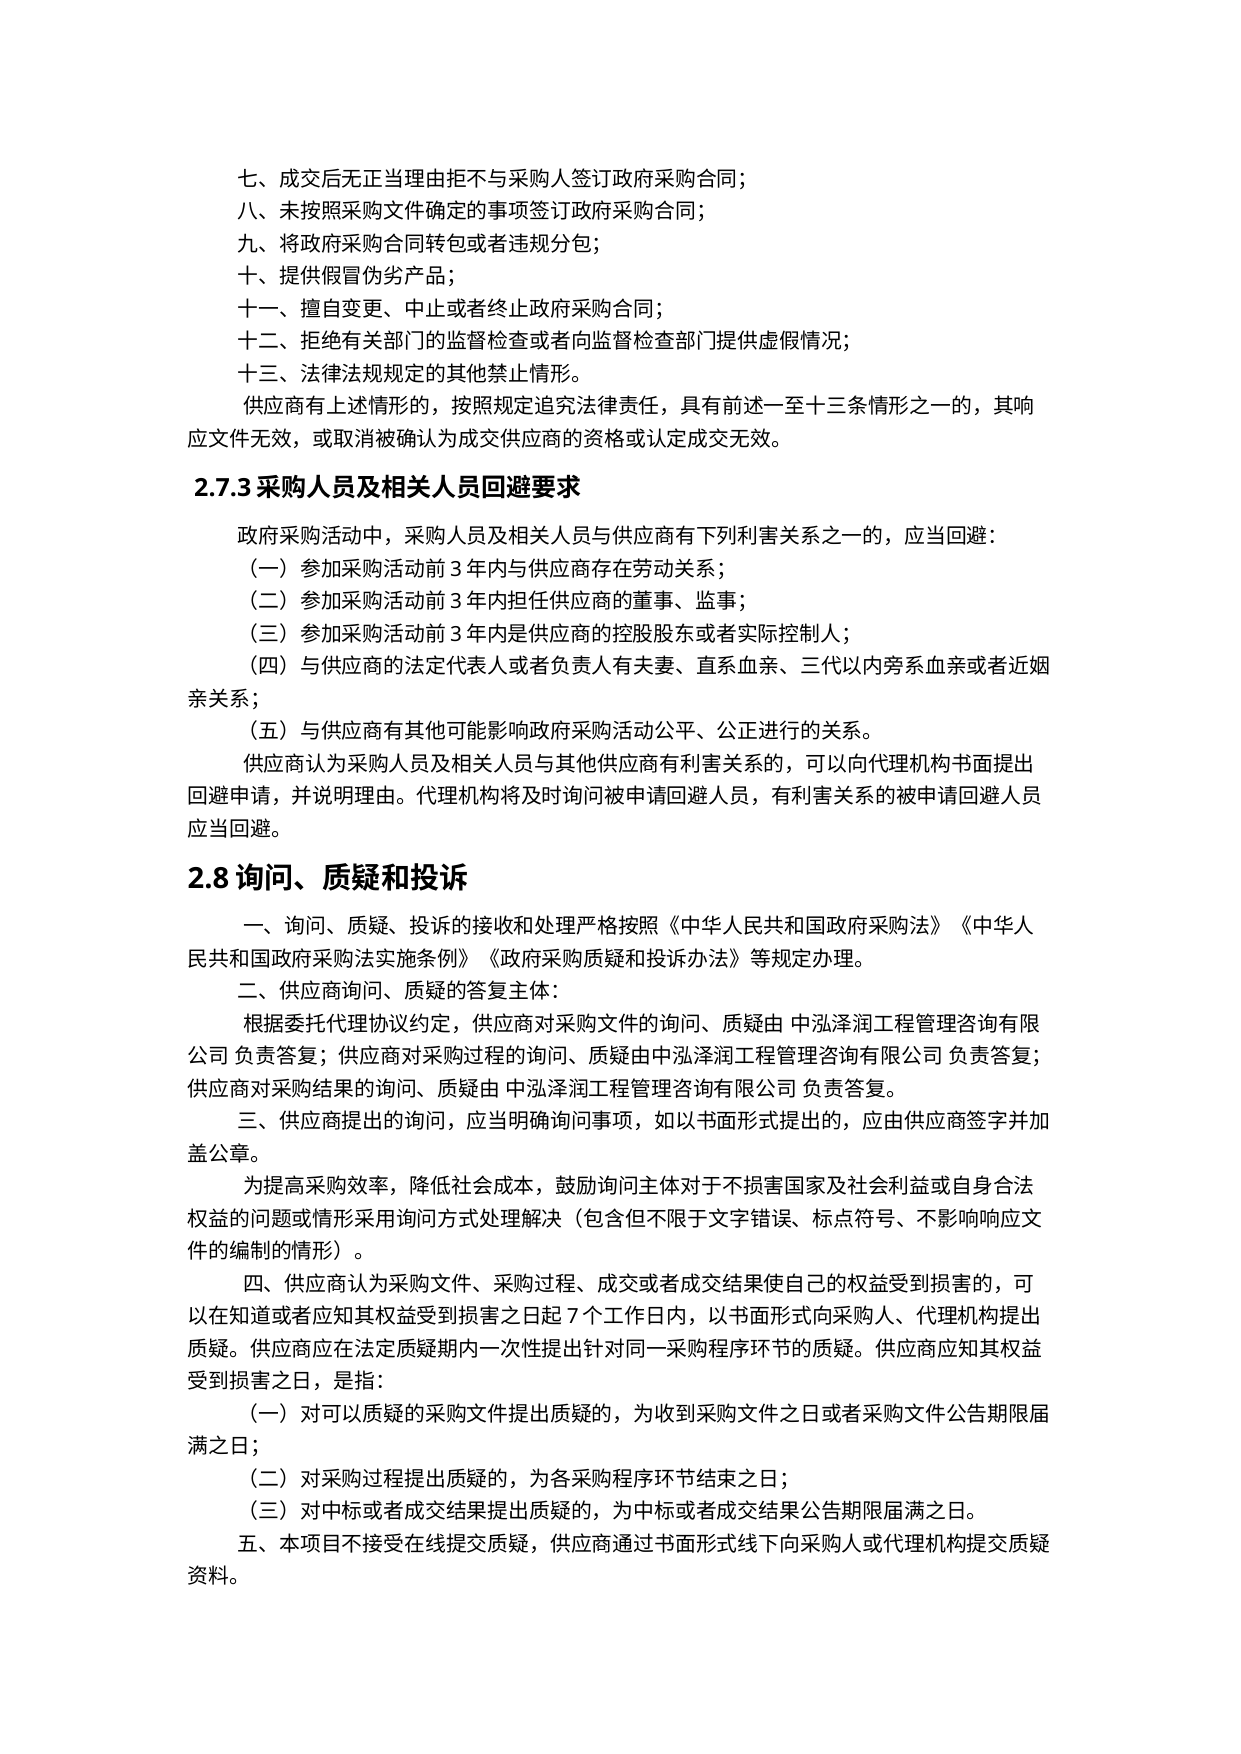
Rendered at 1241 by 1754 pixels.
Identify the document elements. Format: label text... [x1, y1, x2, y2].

text 供应商认为采购人员及相关人员与其他供应商有利害关系的，可以向代理机构书面提出回避申请，并说明理由。代理机构将及时询问被申请回避人员，有利害关系的被申请回避人员应当回避。 [187, 747, 1053, 844]
text 为提高采购效率，降低社会成本，鼓励询问主体对于不损害国家及社会利益或自身合法权益的问题或情形采用询问方式处理解决（包含但不限于文字错误、标点符号、不影响响应文件的编制的情形）。 [187, 1169, 1053, 1267]
text 七、成交后无正当理由拒不与采购人签订政府采购合同； [187, 162, 1053, 194]
text 十三、法律法规规定的其他禁止情形。 [187, 357, 1053, 389]
text 十二、拒绝有关部门的监督检查或者向监督检查部门提供虚假情况； [187, 324, 1053, 357]
text 二、供应商询问、质疑的答复主体： [187, 974, 1053, 1007]
text （一）参加采购活动前3年内与供应商存在劳动关系； [187, 552, 1053, 584]
text 四、供应商认为采购文件、采购过程、成交或者成交结果使自己的权益受到损害的，可以在知道或者应知其权益受到损害之日起7个工作日内，以书面形式向采购人、代理机构提出质疑。供应商应在法定质疑期内一次性提出针对同一采购程序环节的质疑。供应商应知其权益受到损害之日，是指： [187, 1267, 1053, 1397]
text 根据委托代理协议约定，供应商对采购文件的询问、质疑由 中泓泽润工程管理咨询有限公司 负责答复；供应商对采购过程的询问、质疑由中泓泽润工程管理咨询有限公司 负责答复；供应商对采购结果的询问、质疑由 中泓泽润工程管理咨询有限公司 负责答复。 [187, 1007, 1053, 1104]
text 十一、擅自变更、中止或者终止政府采购合同； [187, 292, 1053, 324]
text 一、询问、质疑、投诉的接收和处理严格按照《中华人民共和国政府采购法》《中华人民共和国政府采购法实施条例》《政府采购质疑和投诉办法》等规定办理。 [187, 909, 1053, 974]
text （一）对可以质疑的采购文件提出质疑的，为收到采购文件之日或者采购文件公告期限届满之日； [187, 1397, 1053, 1462]
text 供应商有上述情形的，按照规定追究法律责任，具有前述一至十三条情形之一的，其响应文件无效，或取消被确认为成交供应商的资格或认定成交无效。 [187, 389, 1053, 454]
text （三）参加采购活动前3年内是供应商的控股股东或者实际控制人； [187, 617, 1053, 649]
text （三）对中标或者成交结果提出质疑的，为中标或者成交结果公告期限届满之日。 [187, 1494, 1053, 1527]
text （二）参加采购活动前3年内担任供应商的董事、监事； [187, 584, 1053, 617]
text （二）对采购过程提出质疑的，为各采购程序环节结束之日； [187, 1462, 1053, 1494]
text 十、提供假冒伪劣产品； [187, 259, 1053, 292]
text 2.7.3采购人员及相关人员回避要求 [187, 454, 1053, 519]
text 2.8询问、质疑和投诉 [187, 844, 1053, 909]
text 八、未按照采购文件确定的事项签订政府采购合同； [187, 194, 1053, 227]
text 五、本项目不接受在线提交质疑，供应商通过书面形式线下向采购人或代理机构提交质疑资料。 [187, 1527, 1053, 1592]
text 九、将政府采购合同转包或者违规分包； [187, 227, 1053, 259]
text （四）与供应商的法定代表人或者负责人有夫妻、直系血亲、三代以内旁系血亲或者近姻亲关系； [187, 649, 1053, 714]
text （五）与供应商有其他可能影响政府采购活动公平、公正进行的关系。 [187, 714, 1053, 747]
text 三、供应商提出的询问，应当明确询问事项，如以书面形式提出的，应由供应商签字并加盖公章。 [187, 1104, 1053, 1169]
text 政府采购活动中，采购人员及相关人员与供应商有下列利害关系之一的，应当回避： [187, 519, 1053, 552]
